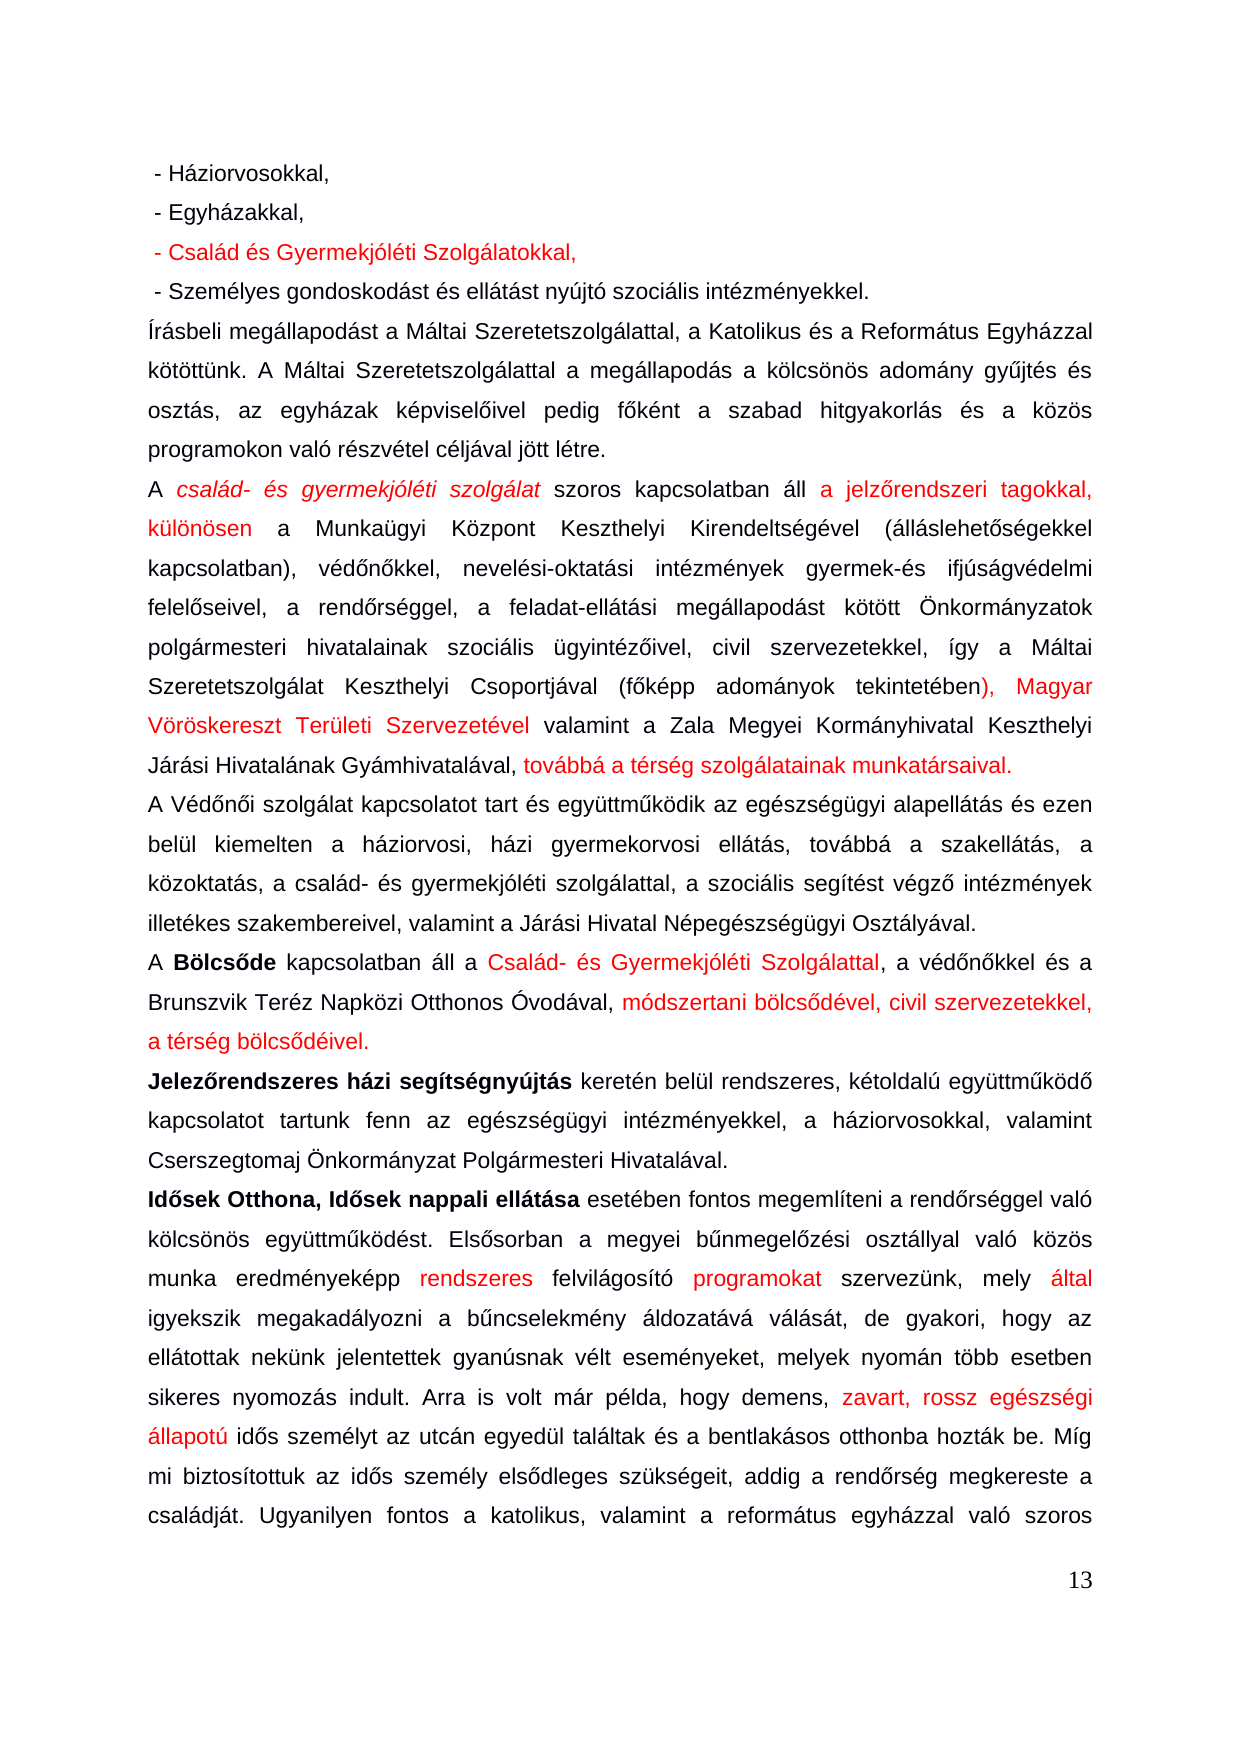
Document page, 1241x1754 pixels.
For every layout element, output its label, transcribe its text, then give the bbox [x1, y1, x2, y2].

text - Háziorvosokkal, [148, 160, 1093, 186]
text - Család és Gyermekjóléti Szolgálatokkal, [148, 239, 1093, 265]
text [148, 1186, 1093, 1528]
text Írásbeli megállapodást a Máltai Szeretetszolgálattal, a Katolikus és a Református Egyházzal kötöttünk. A Máltai Szeretetszolgálattal a megállapodás a kölcsönös adomány gyűjtés és osztás, az egyházak képviselőivel pedig főként a szabad hitgyakorlás és a közös programokon való részvétel céljával jött létre. [148, 318, 1093, 462]
text A Védőnői szolgálat kapcsolatot tart és együttműködik az egészségügyi alapellátás és ezen belül kiemelten a háziorvosi, házi gyermekorvosi ellátás, továbbá a szakellátás, a közoktatás, a család- és gyermekjóléti szolgálattal, a szociális segítést végző intézmények illetékes szakembereivel, valamint a Járási Hivatal Népegészségügyi Osztályával. [148, 791, 1093, 936]
text A család- és gyermekjóléti szolgálat szoros kapcsolatban áll a jelzőrendszeri tagokkal, különösen a Munkaügyi Központ Keszthelyi Kirendeltségével (álláslehetőségekkel kapcsolatban), védőnőkkel, nevelési-oktatási intézmények gyermek-és ifjúságvédelmi felelőseivel, a rendőrséggel, a feladat-ellátási megállapodást kötött Önkormányzatok polgármesteri hivatalainak szociális ügyintézőivel, civil szervezetekkel, így a Máltai Szeretetszolgálat Keszthelyi Csoportjával (főképp adományok tekintetében), Magyar Vöröskereszt Területi Szervezetével valamint a Zala Megyei Kormányhivatal Keszthelyi Járási Hivatalának Gyámhivatalával, továbbá a térség szolgálatainak munkatársaival. [148, 476, 1093, 778]
text - Személyes gondoskodást és ellátást nyújtó szociális intézményekkel. [148, 278, 1093, 304]
text Jelezőrendszeres házi segítségnyújtás keretén belül rendszeres, kétoldalú együttműködő kapcsolatot tartunk fenn az egészségügyi intézményekkel, a háziorvosokkal, valamint Cserszegtomaj Önkormányzat Polgármesteri Hivatalával. [148, 1068, 1093, 1173]
text A Bölcsőde kapcsolatban áll a Család- és Gyermekjóléti Szolgálattal, a védőnőkkel és a Brunszvik Teréz Napközi Otthonos Óvodával, módszertani bölcsődével, civil szervezetekkel, a térség bölcsődéivel. [148, 949, 1093, 1055]
text - Egyházakkal, [148, 199, 1093, 226]
